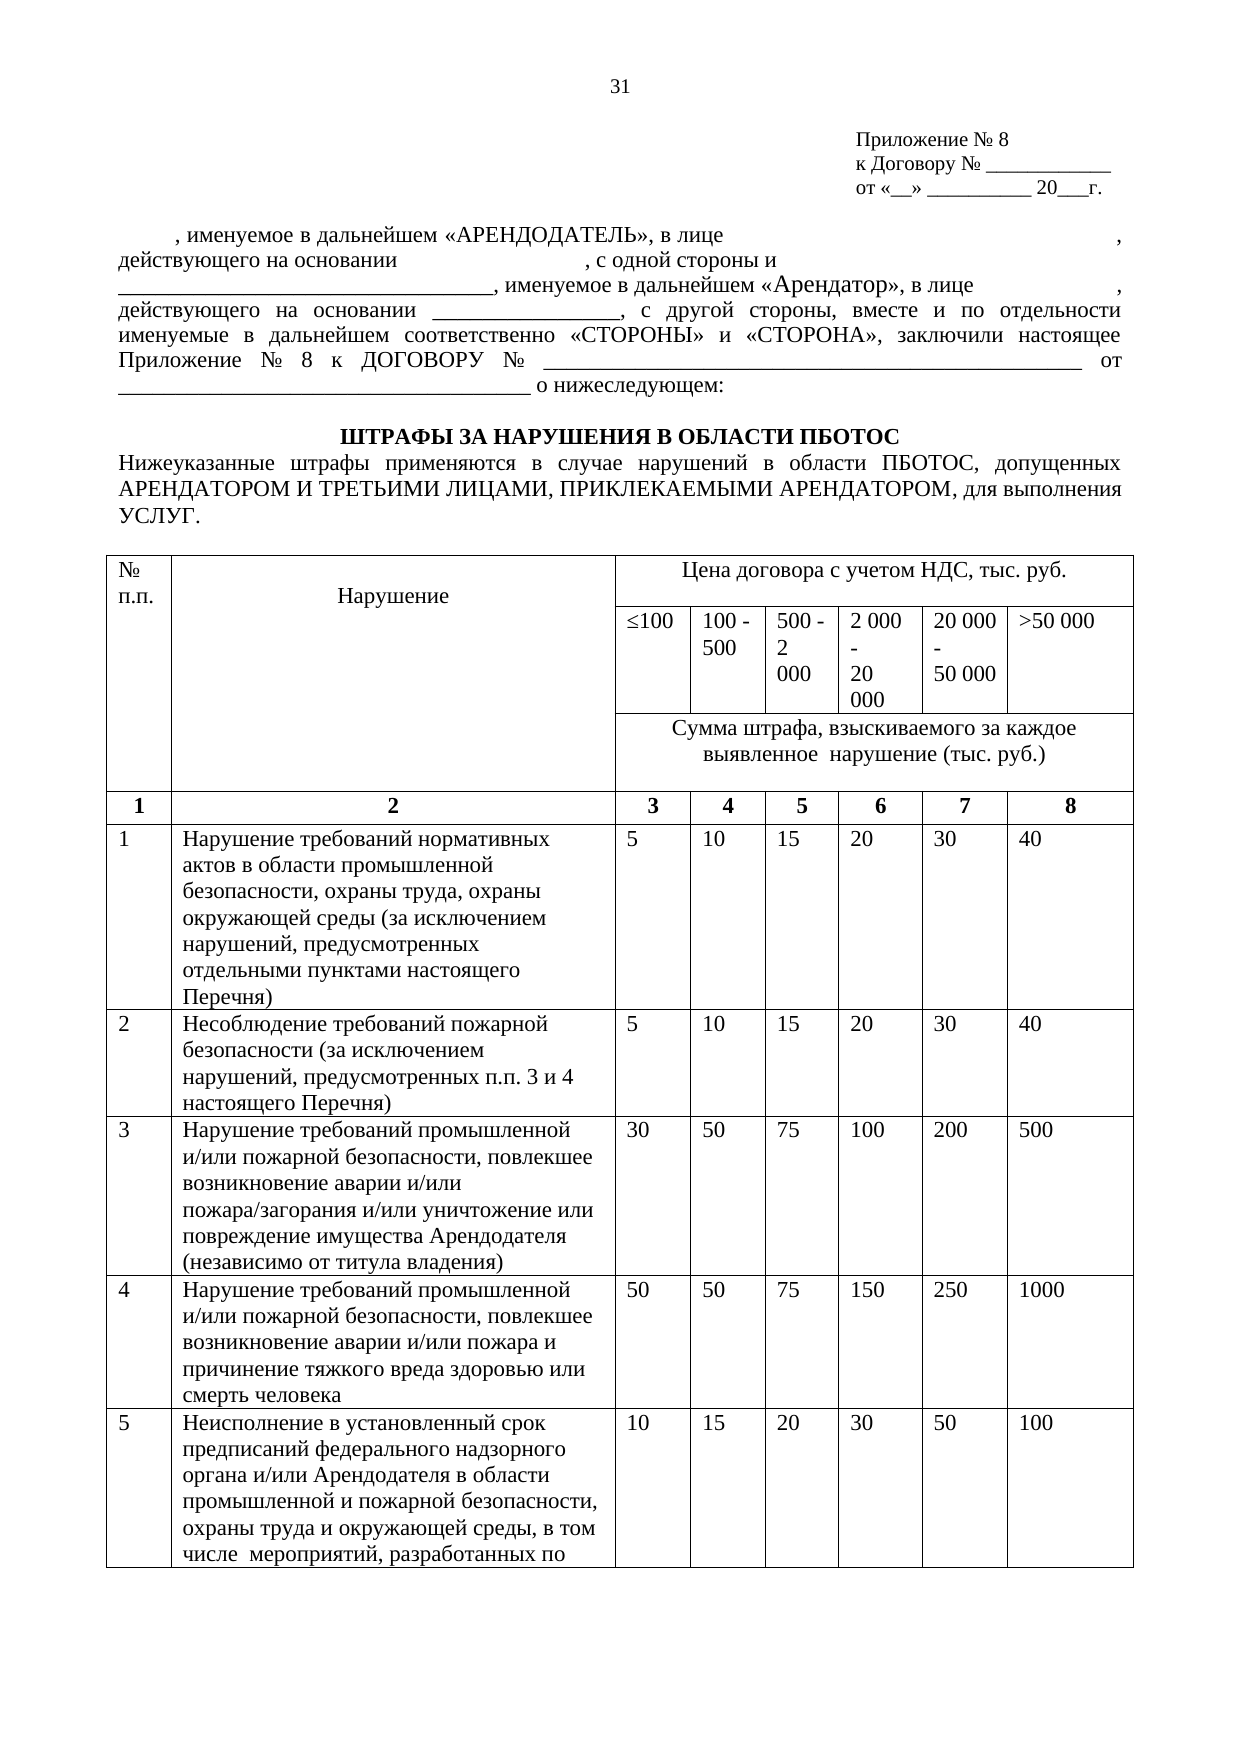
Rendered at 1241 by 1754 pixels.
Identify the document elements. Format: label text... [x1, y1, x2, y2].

table_header № п.п. [107, 556, 171, 791]
table_cell 250 [923, 1276, 1007, 1407]
table_cell 200 [923, 1117, 1007, 1275]
table_cell Нарушение требований промышленной и/или пожарной безопасности, повлекшее возникновение аварии и/или пожара/загорания и/или уничтожение или повреждение имущества Арендодателя (независимо от титула владения) [172, 1117, 615, 1275]
table_header Нарушение [172, 556, 615, 791]
table_cell 30 [923, 1010, 1007, 1116]
table_cell 40 [1008, 1010, 1133, 1116]
table_cell 1 [107, 792, 171, 823]
text к Договору № ____________ [782, 151, 1122, 175]
table_cell 500 - 2 000 [766, 607, 838, 713]
table_cell 2 [172, 792, 615, 823]
text , именуемое в дальнейшем «АРЕНДОДАТЕЛЬ», в лице , действующего на основании , с одной стороны и [118, 223, 1122, 273]
table_cell 15 [766, 1010, 838, 1116]
table_cell 20 000 - 50 000 [923, 607, 1007, 713]
table_cell 100 [839, 1117, 922, 1275]
table_cell 75 [766, 1276, 838, 1407]
table_cell 100 - 500 [691, 607, 765, 713]
table_cell Нарушение требований промышленной и/или пожарной безопасности, повлекшее возникновение аварии и/или пожара и причинение тяжкого вреда здоровью или смерть человека [172, 1276, 615, 1407]
table_cell 5 [766, 792, 838, 823]
text Приложение № 8 [782, 127, 1122, 151]
table_cell 100 [1008, 1409, 1133, 1567]
table_cell 20 [766, 1409, 838, 1567]
table_cell 500 [1008, 1117, 1133, 1275]
table_cell 1 [107, 825, 171, 1009]
table_cell Несоблюдение требований пожарной безопасности (за исключением нарушений, предусмотренных п.п. 3 и 4 настоящего Перечня) [172, 1010, 615, 1116]
table_cell 50 [616, 1276, 690, 1407]
table_cell 2 [107, 1010, 171, 1116]
table_cell 40 [1008, 825, 1133, 1009]
table_cell 5 [616, 1010, 690, 1116]
table_cell 50 [691, 1276, 765, 1407]
table_cell 30 [923, 825, 1007, 1009]
table_cell 4 [691, 792, 765, 823]
table_cell 150 [839, 1276, 922, 1407]
text от «__» __________ 20___г. [782, 175, 1122, 199]
table_header Цена договора с учетом НДС, тыс. руб. [616, 556, 1133, 606]
table_cell Нарушение требований нормативных актов в области промышленной безопасности, охраны труда, охраны окружающей среды (за исключением нарушений, предусмотренных отдельными пунктами настоящего Перечня) [172, 825, 615, 1009]
table_cell Сумма штрафа, взыскиваемого за каждое выявленное нарушение (тыс. руб.) [616, 714, 1133, 791]
text ШТРАФЫ за НАРУШЕНИЯ В ОБЛАСТИ ПБОТОС [118, 423, 1122, 449]
table_cell 50 [923, 1409, 1007, 1567]
table_cell 10 [691, 825, 765, 1009]
table_cell 2 000 - 20 000 [839, 607, 922, 713]
table_cell 6 [839, 792, 922, 823]
table_cell 20 [839, 825, 922, 1009]
table_cell 15 [766, 825, 838, 1009]
table_cell ≤100 [616, 607, 690, 713]
table_cell >50 000 [1008, 607, 1133, 713]
table_cell 3 [107, 1117, 171, 1275]
table_cell 30 [839, 1409, 922, 1567]
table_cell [172, 1409, 615, 1567]
table_cell 30 [616, 1117, 690, 1275]
text Нижеуказанные штрафы применяются в случае нарушений в области ПБОТОС, допущенных АРЕНДАТОРОМ И ТРЕТЬИМИ ЛИЦАМИ, ПРИКЛЕКАЕМЫМИ АРЕНДАТОРОМ, для выполнения УСЛУГ. [118, 449, 1122, 528]
table_cell 4 [107, 1276, 171, 1407]
table_cell 50 [691, 1117, 765, 1275]
table_cell 10 [691, 1010, 765, 1116]
table_cell 7 [923, 792, 1007, 823]
table_cell 5 [107, 1409, 171, 1567]
table_cell 10 [616, 1409, 690, 1567]
table_cell 15 [691, 1409, 765, 1567]
table_cell 8 [1008, 792, 1133, 823]
text ______________________________, именуемое в дальнейшем «Арендатор», в лице , действующего на основании _______________, с другой стороны, вместе и по отдельности именуемые в дальнейшем соответственно «СТОРОНЫ» и «СТОРОНА», заключили настоящее Приложение № 8 к ДОГОВОРУ № _______________________________________________ от ____________________________________ о нижеследующем: [118, 273, 1122, 398]
table_cell 75 [766, 1117, 838, 1275]
table_cell 3 [616, 792, 690, 823]
table_cell 20 [839, 1010, 922, 1116]
table_cell 1000 [1008, 1276, 1133, 1407]
table_cell 5 [616, 825, 690, 1009]
